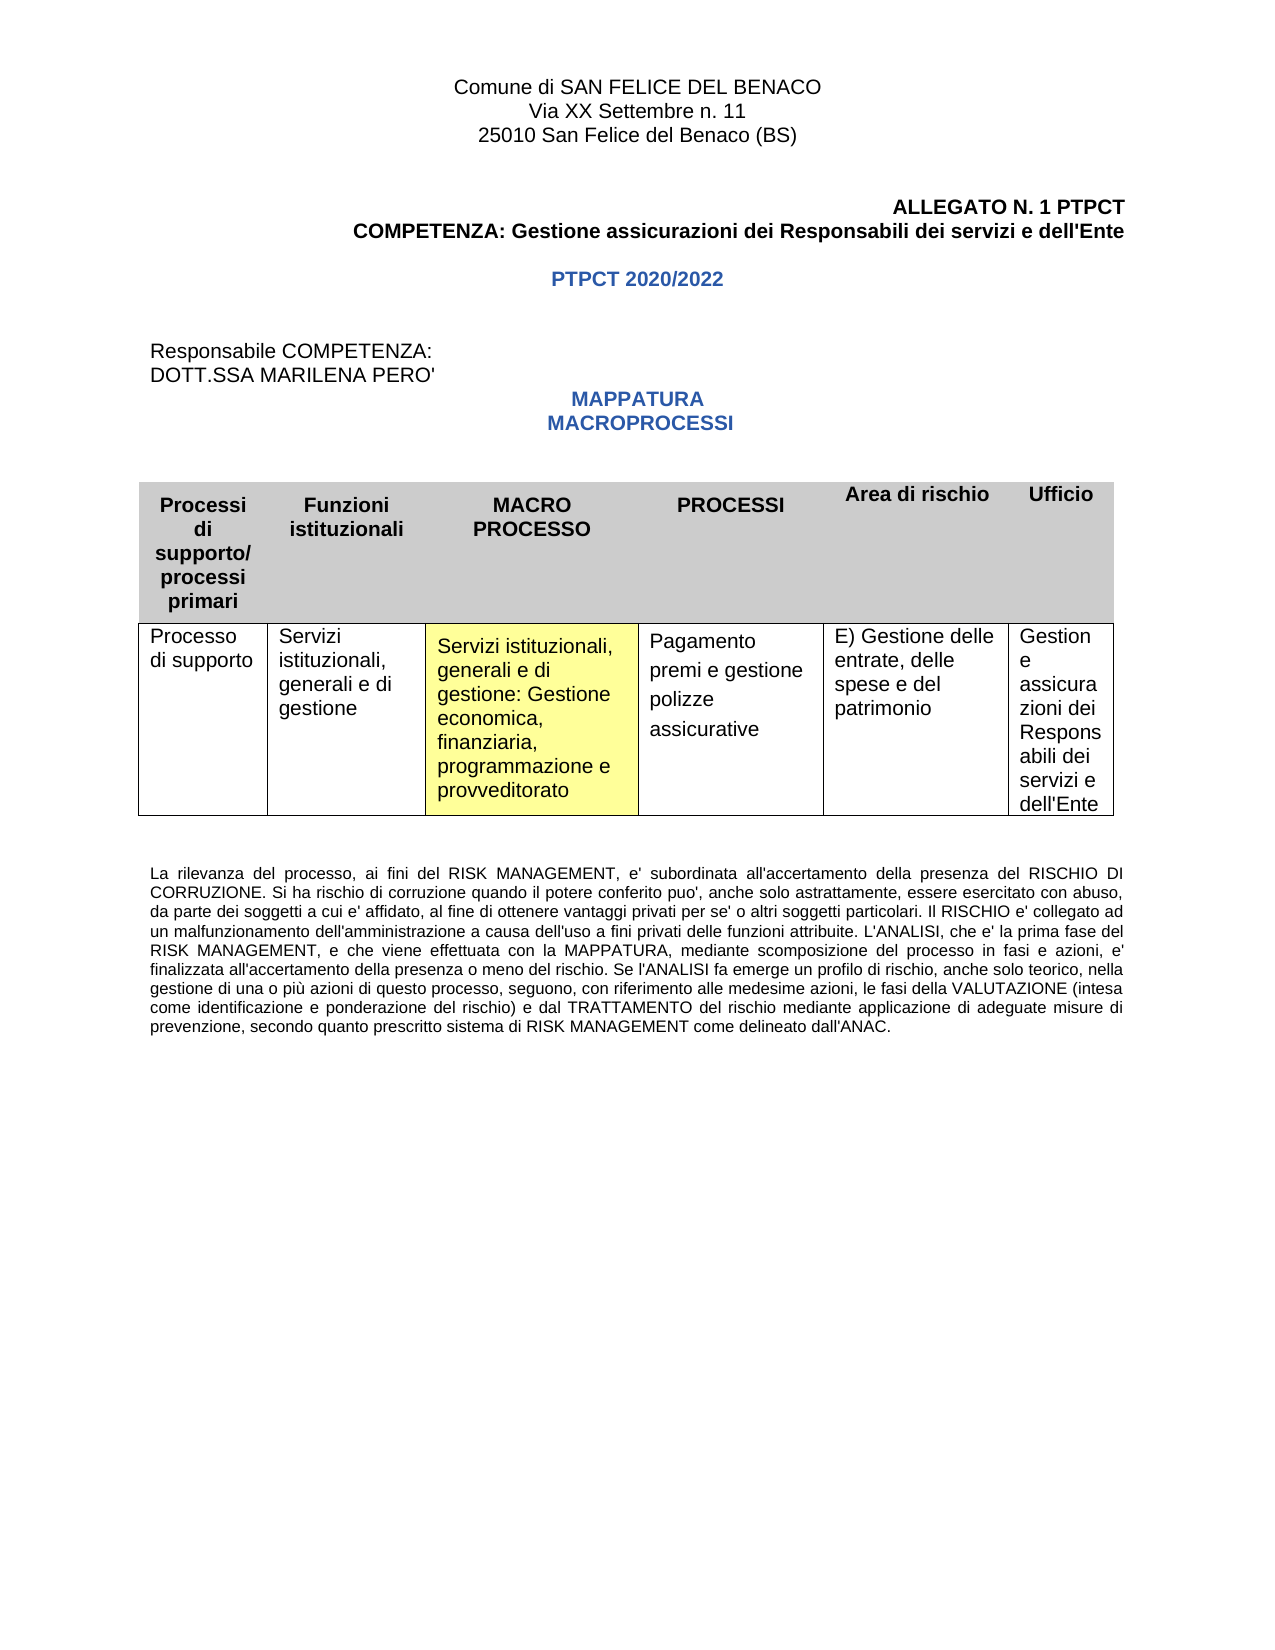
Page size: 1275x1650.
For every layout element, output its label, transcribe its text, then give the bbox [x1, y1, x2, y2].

table_header Processi di supporto/processi primari [139, 482, 267, 623]
table_header MACRO PROCESSO [426, 482, 638, 623]
text COMPETENZA: Gestione assicurazioni dei Responsabili dei servizi e dell'Ente [150, 219, 1125, 243]
table_cell E) Gestione delle entrate, delle spese e del patrimonio [824, 624, 1008, 815]
table_cell Processo di supporto [139, 624, 267, 815]
text Responsabile COMPETENZA: [150, 338, 1125, 362]
table_cell Gestione assicurazioni dei Responsabili dei servizi e dell'Ente [1009, 624, 1113, 815]
text La rilevanza del processo, ai fini del RISK MANAGEMENT, e' subordinata all'accertamento della presenza del RISCHIO DI CORRUZIONE. Si ha rischio di corruzione quando il potere conferito puo', anche solo astrattamente, essere esercitato con abuso, da parte dei soggetti a cui e' affidato, al fine di ottenere vantaggi privati per se' o altri soggetti particolari. Il RISCHIO e' collegato ad un malfunzionamento dell'amministrazione a causa dell'uso a fini privati delle funzioni attribuite. L'ANALISI, che e' la prima fase del RISK MANAGEMENT, e che viene effettuata con la MAPPATURA, mediante scomposizione del processo in fasi e azioni, e' finalizzata all'accertamento della presenza o meno del rischio. Se l'ANALISI fa emerge un profilo di rischio, anche solo teorico, nella gestione di una o più azioni di questo processo, seguono, con riferimento alle medesime azioni, le fasi della VALUTAZIONE (intesa come identificazione e ponderazione del rischio) e dal TRATTAMENTO del rischio mediante applicazione di adeguate misure di prevenzione, secondo quanto prescritto sistema di RISK MANAGEMENT come delineato dall'ANAC. [150, 864, 1125, 1036]
text ALLEGATO N. 1 PTPCT [150, 195, 1125, 219]
table_cell Servizi istituzionali, generali e di gestione [268, 624, 425, 815]
text Comune di SAN FELICE DEL BENACO [150, 75, 1125, 99]
text DOTT.SSA MARILENA PERO' [150, 362, 1125, 386]
table_header Funzioni istituzionali [267, 482, 426, 623]
table_header Area di rischio [823, 482, 1008, 623]
table_cell Pagamento premi e gestione polizze assicurative [639, 624, 823, 815]
text Via XX Settembre n. 11 [150, 99, 1125, 123]
text PTPCT 2020/2022 [150, 267, 1125, 291]
table_cell Servizi istituzionali, generali e di gestione: Gestione economica, finanziaria, programmazione e provveditorato [426, 624, 638, 815]
table_header PROCESSI [638, 482, 823, 623]
text MAPPATURA [150, 386, 1125, 410]
text MACROPROCESSI [150, 410, 1125, 434]
table_header Ufficio [1008, 482, 1114, 623]
text 25010 San Felice del Benaco (BS) [150, 123, 1125, 147]
